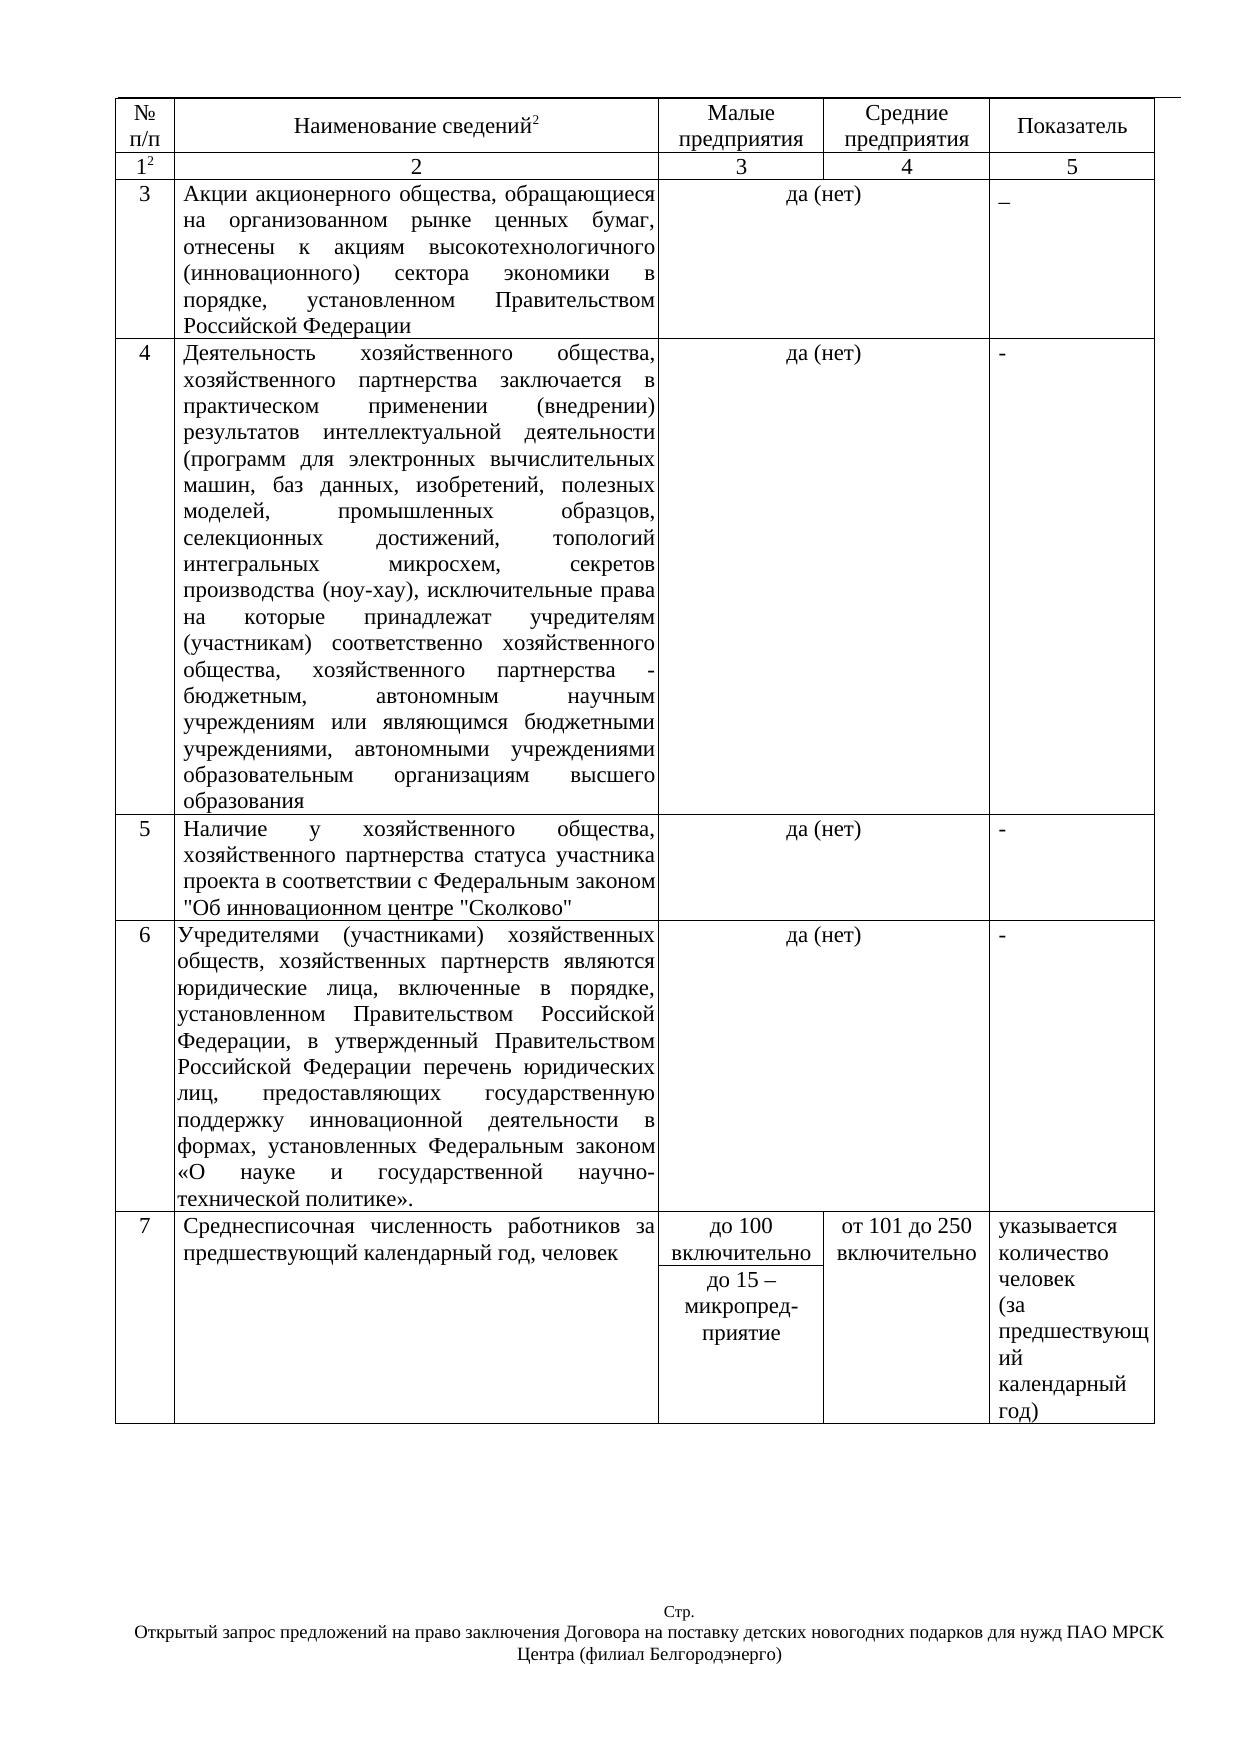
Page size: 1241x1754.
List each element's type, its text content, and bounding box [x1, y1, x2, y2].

table_cell 3 [116, 180, 174, 338]
table_cell 3 [659, 153, 823, 179]
table_cell 7 [116, 1212, 174, 1423]
table_cell да (нет) [659, 180, 989, 338]
table_header Наименование сведений2 [175, 99, 658, 152]
table_cell 4 [824, 153, 989, 179]
table_header Средние предприятия [824, 99, 989, 152]
table_cell от 101 до 250 включительно [824, 1212, 989, 1423]
table_cell - [990, 815, 1154, 920]
table_header № п/п [116, 99, 174, 152]
table_cell Учредителями (участниками) хозяйственных обществ, хозяйственных партнерств являются юридические лица, включенные в порядке, установленном Правительством Российской Федерации, в утвержденный Правительством Российской Федерации перечень юридических лиц, предоставляющих государственную поддержку инновационной деятельности в формах, установленных Федеральным законом «О науке и государственной научно-технической политике». [175, 921, 658, 1211]
table_cell до 100 включительно [659, 1212, 823, 1265]
table_cell Среднесписочная численность работников за предшествующий календарный год, человек [175, 1212, 658, 1423]
table_cell 2 [175, 153, 658, 179]
table_cell Акции акционерного общества, обращающиеся на организованном рынке ценных бумаг, отнесены к акциям высокотехнологичного (инновационного) сектора экономики в порядке, установленном Правительством Российской Федерации [175, 180, 658, 338]
table_cell да (нет) [659, 921, 989, 1211]
table_header Малые предприятия [659, 99, 823, 152]
table_cell 6 [116, 921, 174, 1211]
table_header Показатель [990, 99, 1154, 152]
table_cell Наличие у хозяйственного общества, хозяйственного партнерства статуса участника проекта в соответствии с Федеральным законом "Об инновационном центре "Сколково" [175, 815, 658, 920]
table_cell Деятельность хозяйственного общества, хозяйственного партнерства заключается в практическом применении (внедрении) результатов интеллектуальной деятельности (программ для электронных вычислительных машин, баз данных, изобретений, полезных моделей, промышленных образцов, селекционных достижений, топологий интегральных микросхем, секретов производства (ноу-хау), исключительные права на которые принадлежат учредителям (участникам) соответственно хозяйственного общества, хозяйственного партнерства - бюджетным, автономным научным учреждениям или являющимся бюджетными учреждениями, автономными учреждениями образовательным организациям высшего образования [175, 339, 658, 814]
table_cell - [990, 921, 1154, 1211]
table_cell указывается количество человек (за предшествующий календарный год) [990, 1212, 1154, 1423]
table_cell да (нет) [659, 815, 989, 920]
table_cell 12 [116, 153, 174, 179]
table_cell 5 [990, 153, 1154, 179]
table_cell 5 [116, 815, 174, 920]
table_cell да (нет) [659, 339, 989, 814]
table_cell 4 [116, 339, 174, 814]
table_cell - [990, 339, 1154, 814]
table_cell _ [990, 180, 1154, 338]
table_cell до 15 – микропредприятие [659, 1266, 823, 1423]
